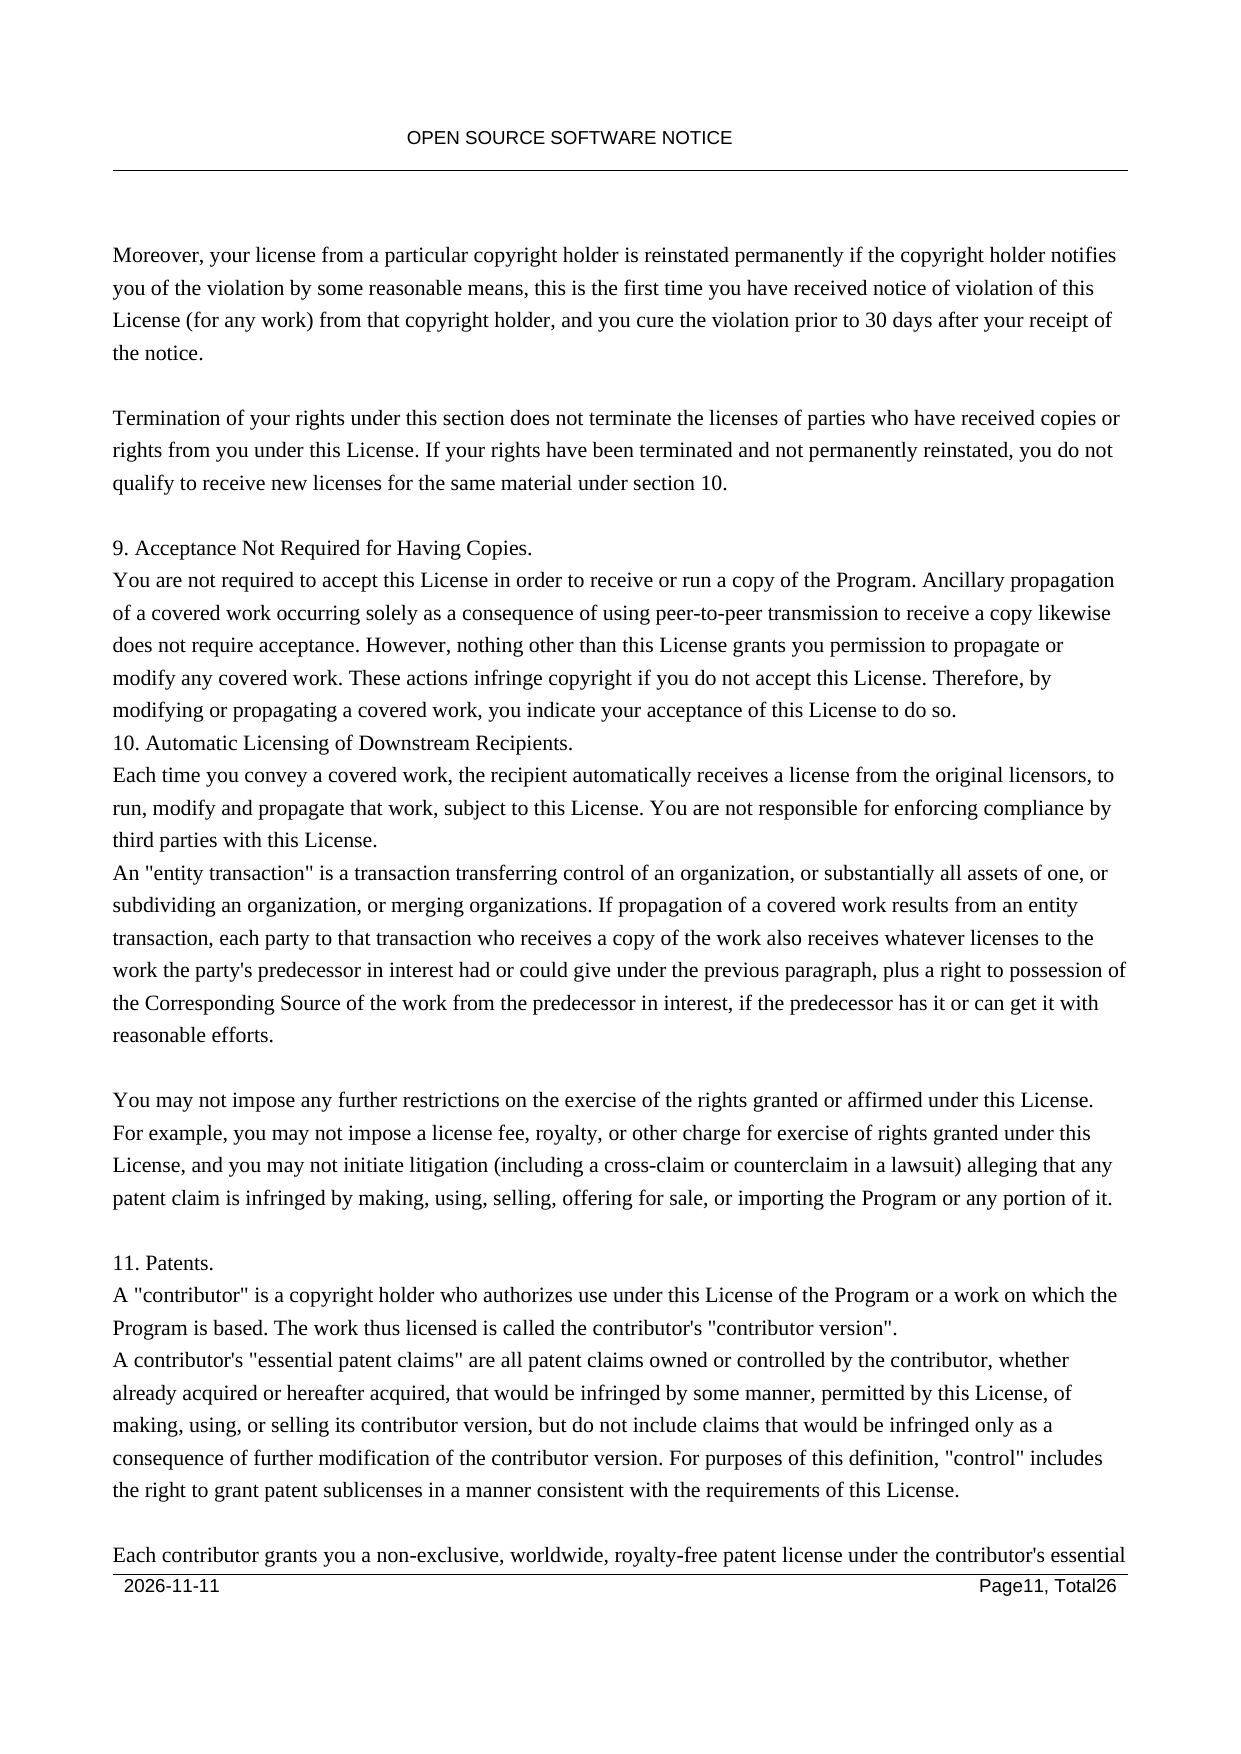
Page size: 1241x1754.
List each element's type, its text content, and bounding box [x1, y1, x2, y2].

text 11. Patents. [112, 1246, 1128, 1279]
text A "contributor" is a copyright holder who authorizes use under this License of the Program or a work on which the Program is based. The work thus licensed is called the contributor's "contributor version". [112, 1279, 1128, 1344]
text 10. Automatic Licensing of Downstream Recipients. [112, 726, 1128, 759]
text You may not impose any further restrictions on the exercise of the rights granted or affirmed under this License. For example, you may not impose a license fee, royalty, or other charge for exercise of rights granted under this License, and you may not initiate litigation (including a cross-claim or counterclaim in a lawsuit) alleging that any patent claim is infringed by making, using, selling, offering for sale, or importing the Program or any portion of it. [112, 1084, 1128, 1214]
text Termination of your rights under this section does not terminate the licenses of parties who have received copies or rights from you under this License. If your rights have been terminated and not permanently reinstated, you do not qualify to receive new licenses for the same material under section 10. [112, 401, 1128, 499]
text Each time you convey a covered work, the recipient automatically receives a license from the original licensors, to run, modify and propagate that work, subject to this License. You are not responsible for enforcing compliance by third parties with this License. [112, 759, 1128, 856]
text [112, 1539, 1128, 1571]
text You are not required to accept this License in order to receive or run a copy of the Program. Ancillary propagation of a covered work occurring solely as a consequence of using peer-to-peer transmission to receive a copy likewise does not require acceptance. However, nothing other than this License grants you permission to propagate or modify any covered work. These actions infringe copyright if you do not accept this License. Therefore, by modifying or propagating a covered work, you indicate your acceptance of this License to do so. [112, 564, 1128, 726]
text Moreover, your license from a particular copyright holder is reinstated permanently if the copyright holder notifies you of the violation by some reasonable means, this is the first time you have received notice of violation of this License (for any work) from that copyright holder, and you cure the violation prior to 30 days after your receipt of the notice. [112, 239, 1128, 369]
text An "entity transaction" is a transaction transferring control of an organization, or substantially all assets of one, or subdividing an organization, or merging organizations. If propagation of a covered work results from an entity transaction, each party to that transaction who receives a copy of the work also receives whatever licenses to the work the party's predecessor in interest had or could give under the previous paragraph, plus a right to possession of the Corresponding Source of the work from the predecessor in interest, if the predecessor has it or can get it with reasonable efforts. [112, 856, 1128, 1051]
text A contributor's "essential patent claims" are all patent claims owned or controlled by the contributor, whether already acquired or hereafter acquired, that would be infringed by some manner, permitted by this License, of making, using, or selling its contributor version, but do not include claims that would be infringed only as a consequence of further modification of the contributor version. For purposes of this definition, "control" includes the right to grant patent sublicenses in a manner consistent with the requirements of this License. [112, 1344, 1128, 1506]
text 9. Acceptance Not Required for Having Copies. [112, 531, 1128, 564]
